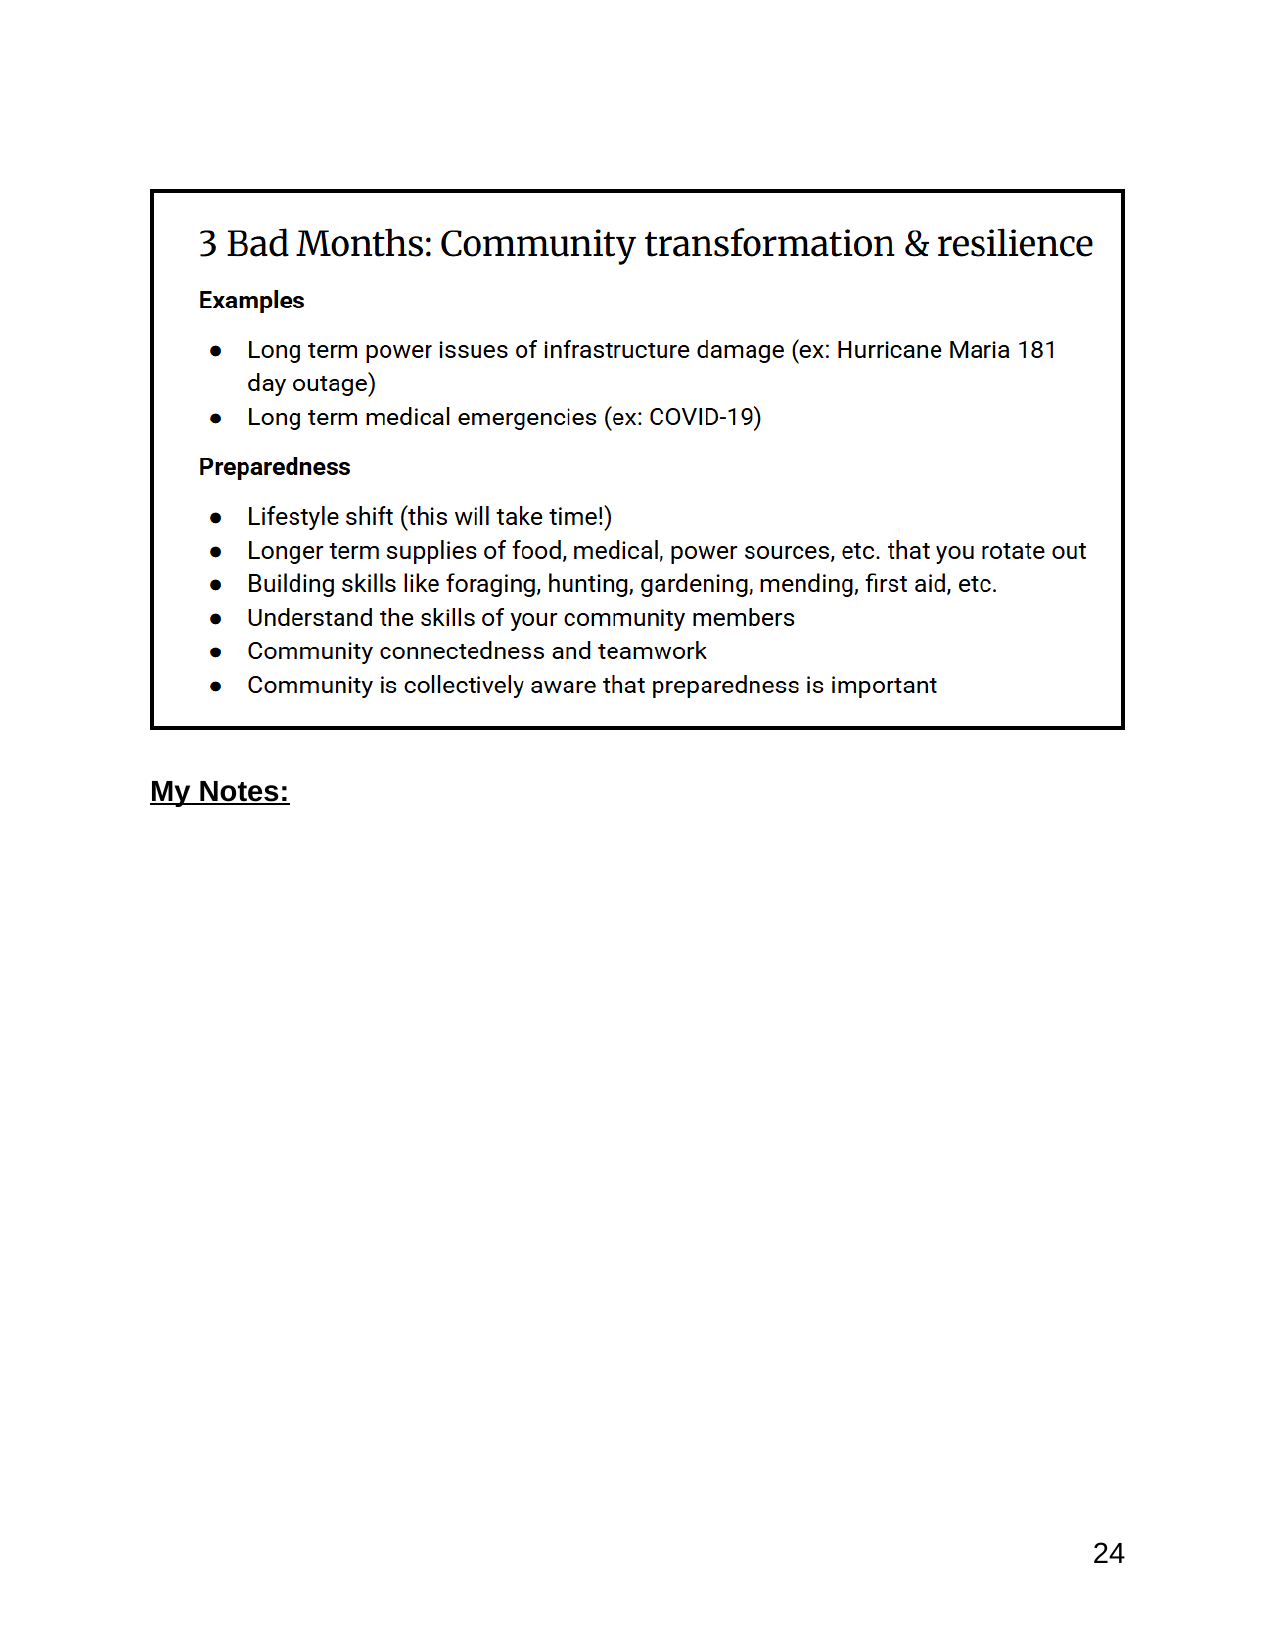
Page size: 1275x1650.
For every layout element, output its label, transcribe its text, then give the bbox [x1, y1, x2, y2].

picture [154, 193, 1121, 726]
text My Notes: [150, 774, 1125, 807]
